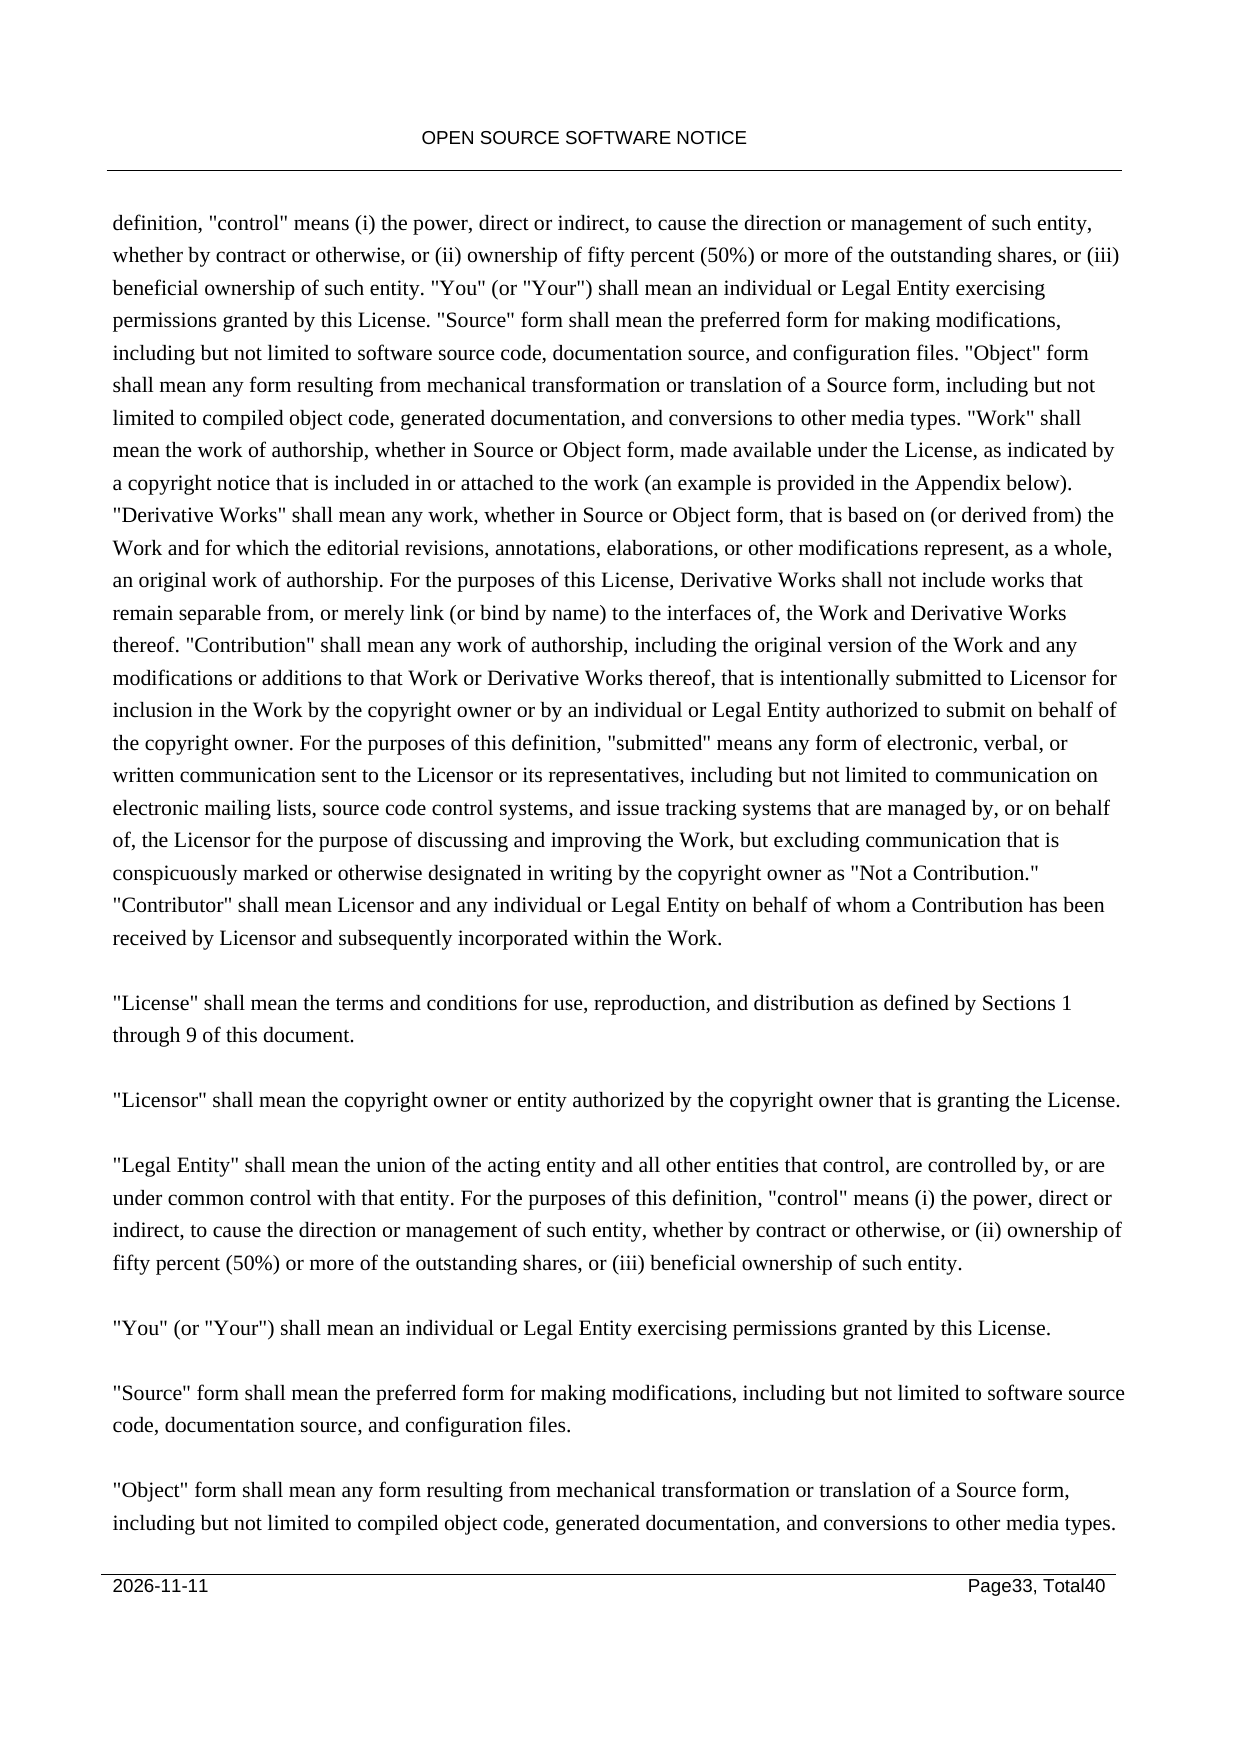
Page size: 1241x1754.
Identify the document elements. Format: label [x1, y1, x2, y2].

text [112, 206, 1128, 1539]
